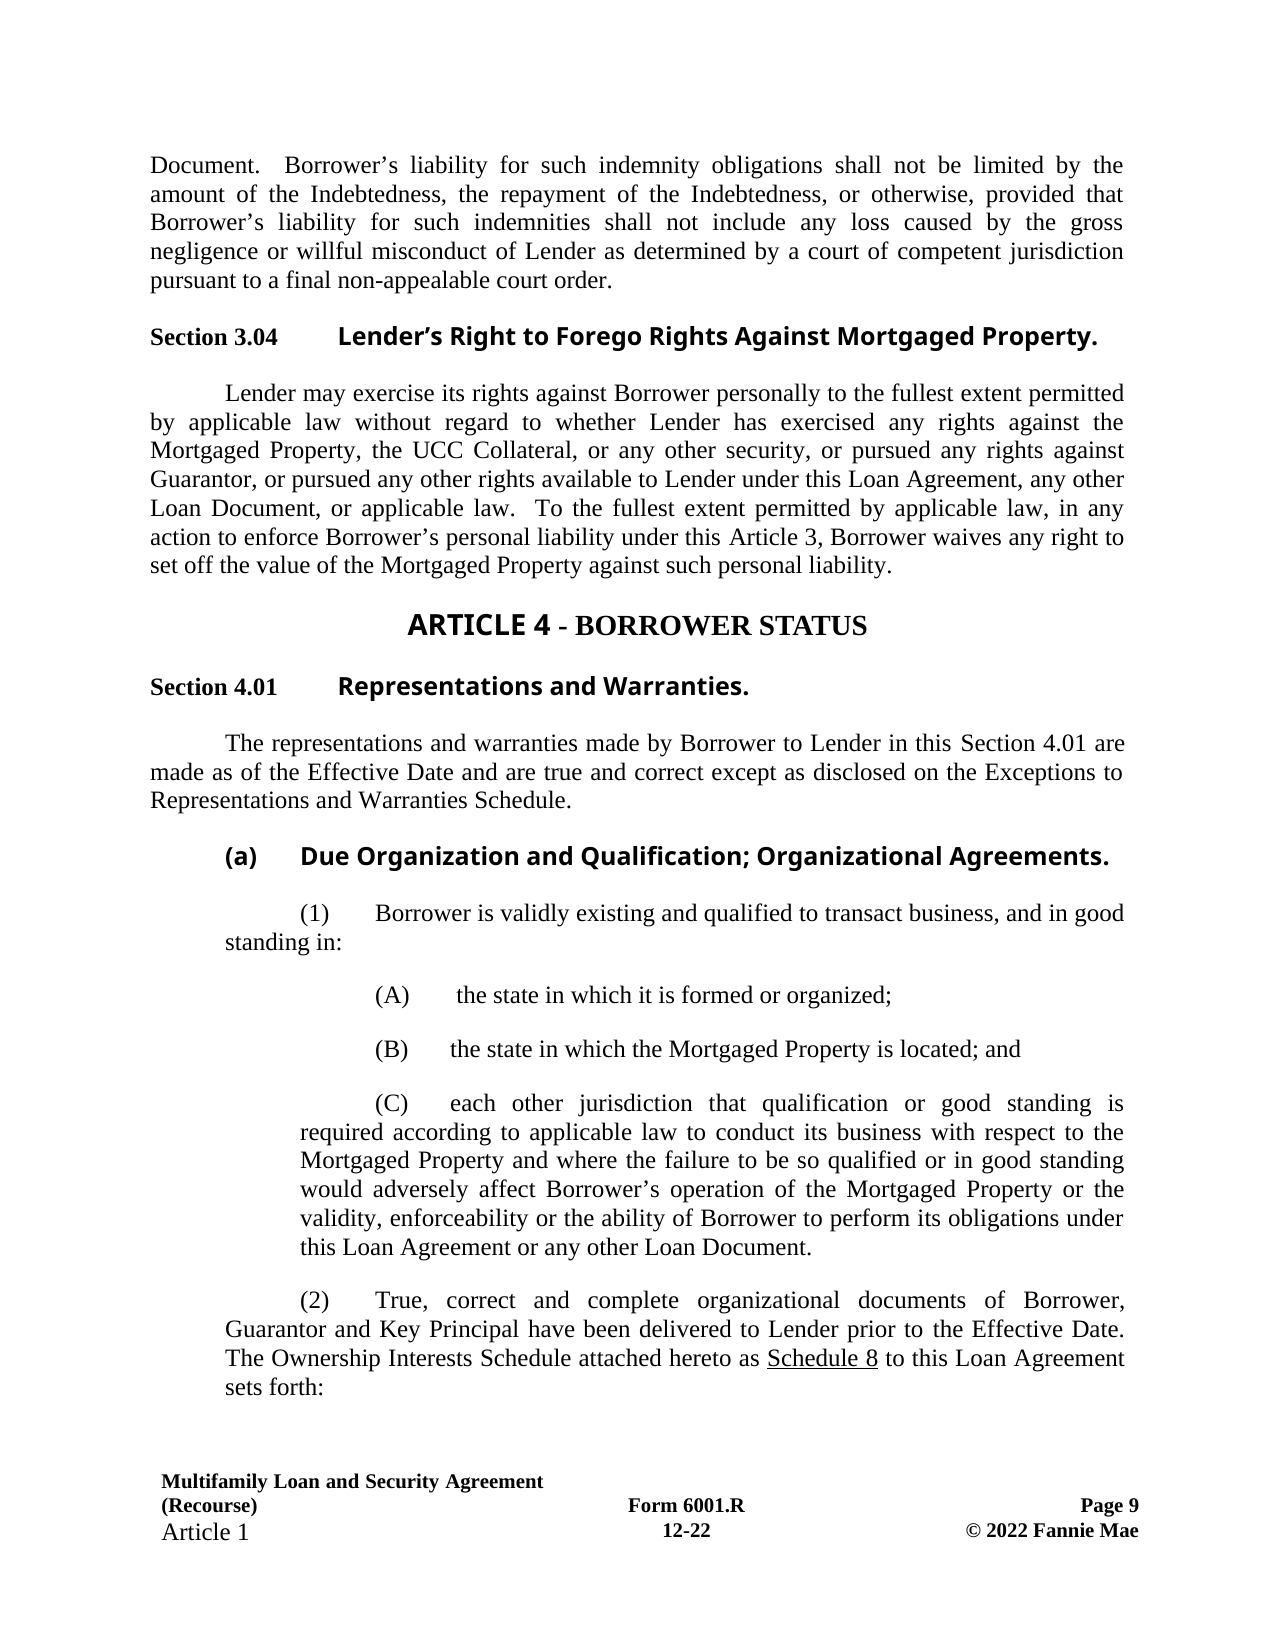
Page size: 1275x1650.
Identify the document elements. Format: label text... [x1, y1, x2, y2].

subtitle Borrower is validly existing and qualified to transact business, and in good standing in: [225, 898, 1125, 956]
subtitle True, correct and complete organizational documents of Borrower, Guarantor and Key Principal have been delivered to Lender prior to the Effective Date. The Ownership Interests Schedule attached hereto as Schedule 8 to this Loan Agreement sets forth: [225, 1286, 1125, 1401]
subtitle each other jurisdiction that qualification or good standing is required according to applicable law to conduct its business with respect to the Mortgaged Property and where the failure to be so qualified or in good standing would adversely affect Borrower’s operation of the Mortgaged Property or the validity, enforceability or the ability of Borrower to perform its obligations under this Loan Agreement or any other Loan Document. [300, 1088, 1125, 1261]
subtitle Lender’s Right to Forego Rights Against Mortgaged Property. [150, 319, 1125, 353]
subtitle Representations and Warranties. [150, 669, 1125, 703]
subtitle the state in which the Mortgaged Property is located; and [300, 1034, 1125, 1063]
subtitle - BORROWER STATUS [150, 604, 1125, 644]
text The representations and warranties made by Borrower to Lender in this Section 4.01 are made as of the Effective Date and are true and correct except as disclosed on the Exceptions to Representations and Warranties Schedule. [150, 728, 1125, 814]
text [150, 150, 1125, 294]
text Lender may exercise its rights against Borrower personally to the fullest extent permitted by applicable law without regard to whether Lender has exercised any rights against the Mortgaged Property, the UCC Collateral, or any other security, or pursued any rights against Guarantor, or pursued any other rights available to Lender under this Loan Agreement, any other Loan Document, or applicable law. To the fullest extent permitted by applicable law, in any action to enforce Borrower’s personal liability under this Article 3, Borrower waives any right to set off the value of the Mortgaged Property against such personal liability. [150, 378, 1125, 579]
subtitle the state in which it is formed or organized; [300, 981, 1125, 1009]
subtitle Due Organization and Qualification; Organizational Agreements. [150, 839, 1125, 873]
